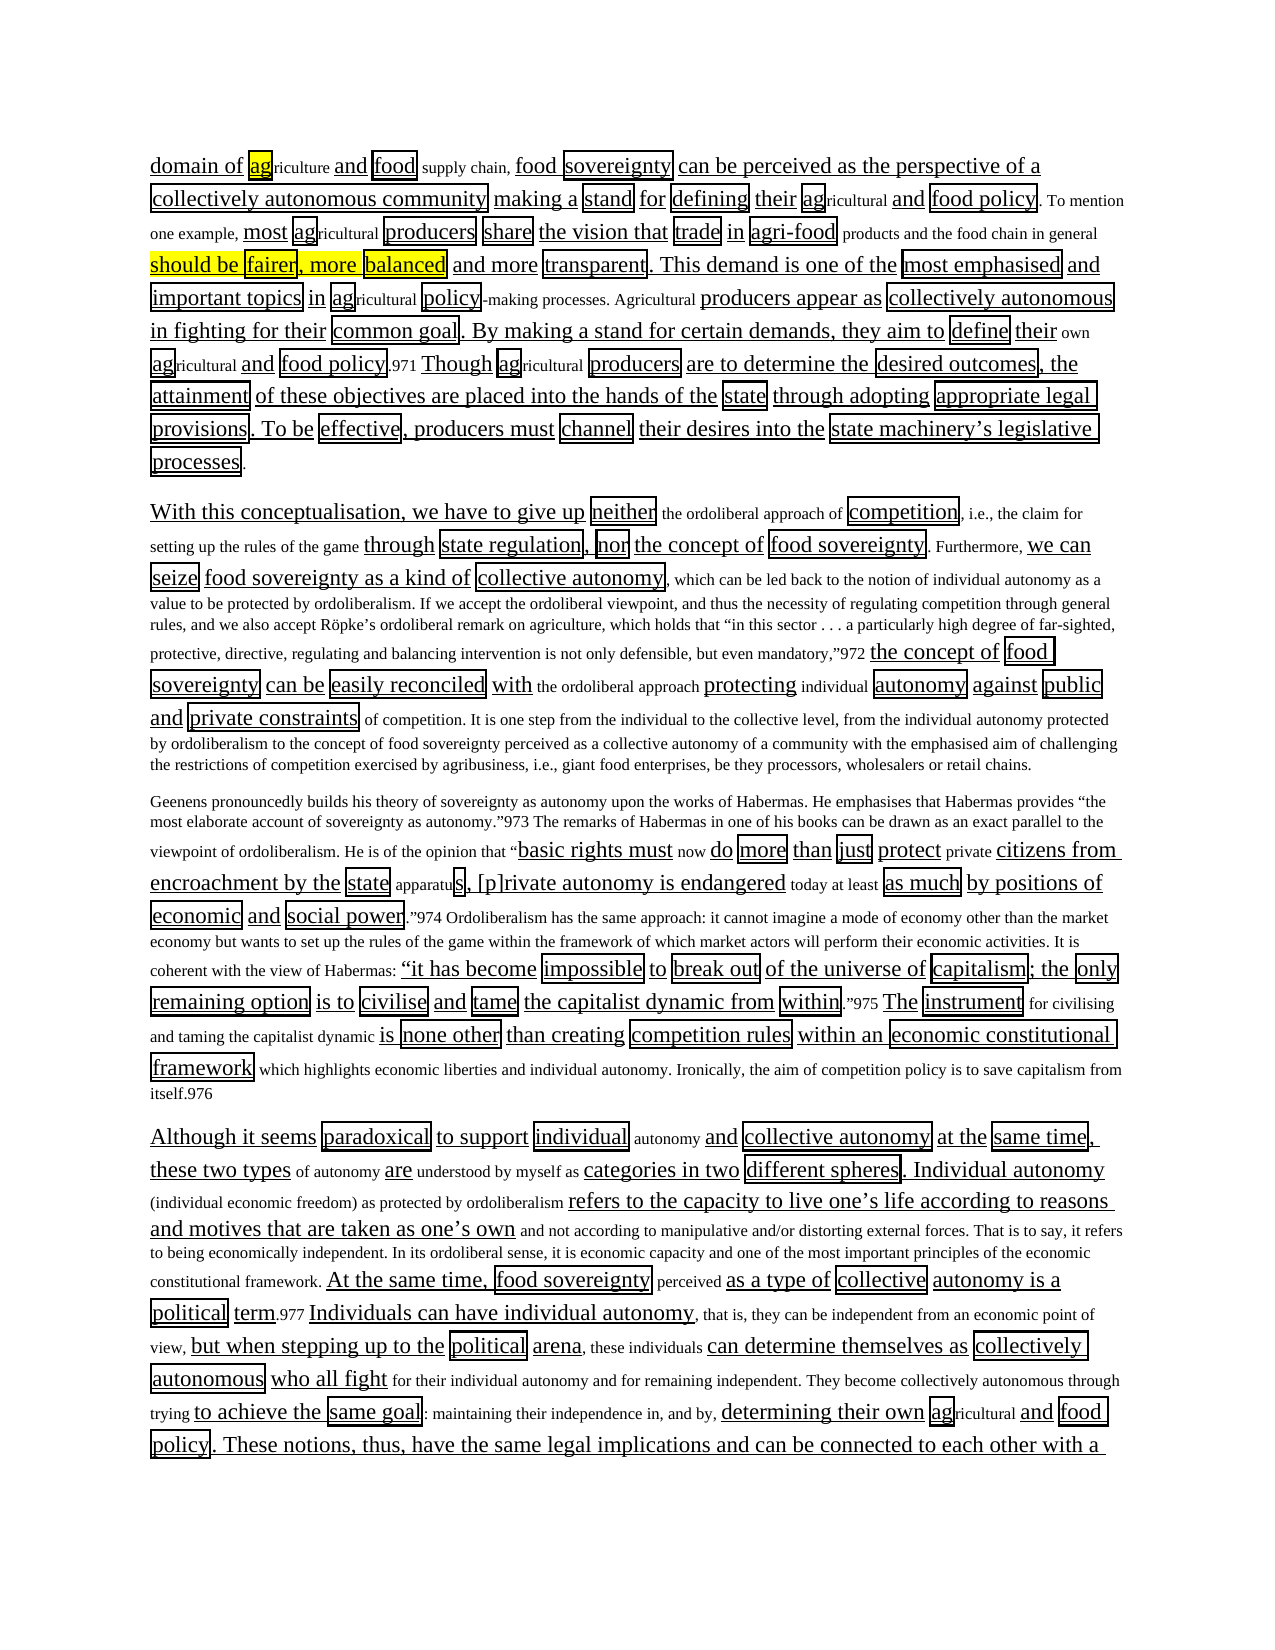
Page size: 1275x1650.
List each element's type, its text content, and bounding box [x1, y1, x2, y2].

text Geenens pronouncedly builds his theory of sovereignty as autonomy upon the works of Habermas. He emphasises that Habermas provides “the most elaborate account of sovereignty as autonomy.”973 The remarks of Habermas in one of his books can be drawn as an exact parallel to the viewpoint of ordoliberalism. He is of the opinion that “basic rights must now do more than just protect private citizens from encroachment by the state apparatus, [p]rivate autonomy is endangered today at least as much by positions of economic and social power.”974 Ordoliberalism has the same approach: it cannot imagine a mode of economy other than the market economy but wants to set up the rules of the game within the framework of which market actors will perform their economic activities. It is coherent with the view of Habermas: “it has become impossible to break out of the universe of capitalism; the only remaining option is to civilise and tame the capitalist dynamic from within.”975 The instrument for civilising and taming the capitalist dynamic is none other than creating competition rules within an economic constitutional framework which highlights economic liberties and individual autonomy. Ironically, the aim of competition policy is to save capitalism from itself.976 [150, 792, 1125, 1103]
text With this conceptualisation, we have to give up neither the ordoliberal approach of competition, i.e., the claim for setting up the rules of the game through state regulation, nor the concept of food sovereignty. Furthermore, we can seize food sovereignty as a kind of collective autonomy, which can be led back to the notion of individual autonomy as a value to be protected by ordoliberalism. If we accept the ordoliberal viewpoint, and thus the necessity of regulating competition through general rules, and we also accept Röpke’s ordoliberal remark on agriculture, which holds that “in this sector . . . a particularly high degree of far-sighted, protective, directive, regulating and balancing intervention is not only defensible, but even mandatory,”972 the concept of food sovereignty can be easily reconciled with the ordoliberal approach protecting individual autonomy against public and private constraints of competition. It is one step from the individual to the collective level, from the individual autonomy protected by ordoliberalism to the concept of food sovereignty perceived as a collective autonomy of a community with the emphasised aim of challenging the restrictions of competition exercised by agribusiness, i.e., giant food enterprises, be they processors, wholesalers or retail chains. [150, 496, 1125, 773]
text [150, 150, 1125, 477]
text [150, 1121, 1125, 1459]
